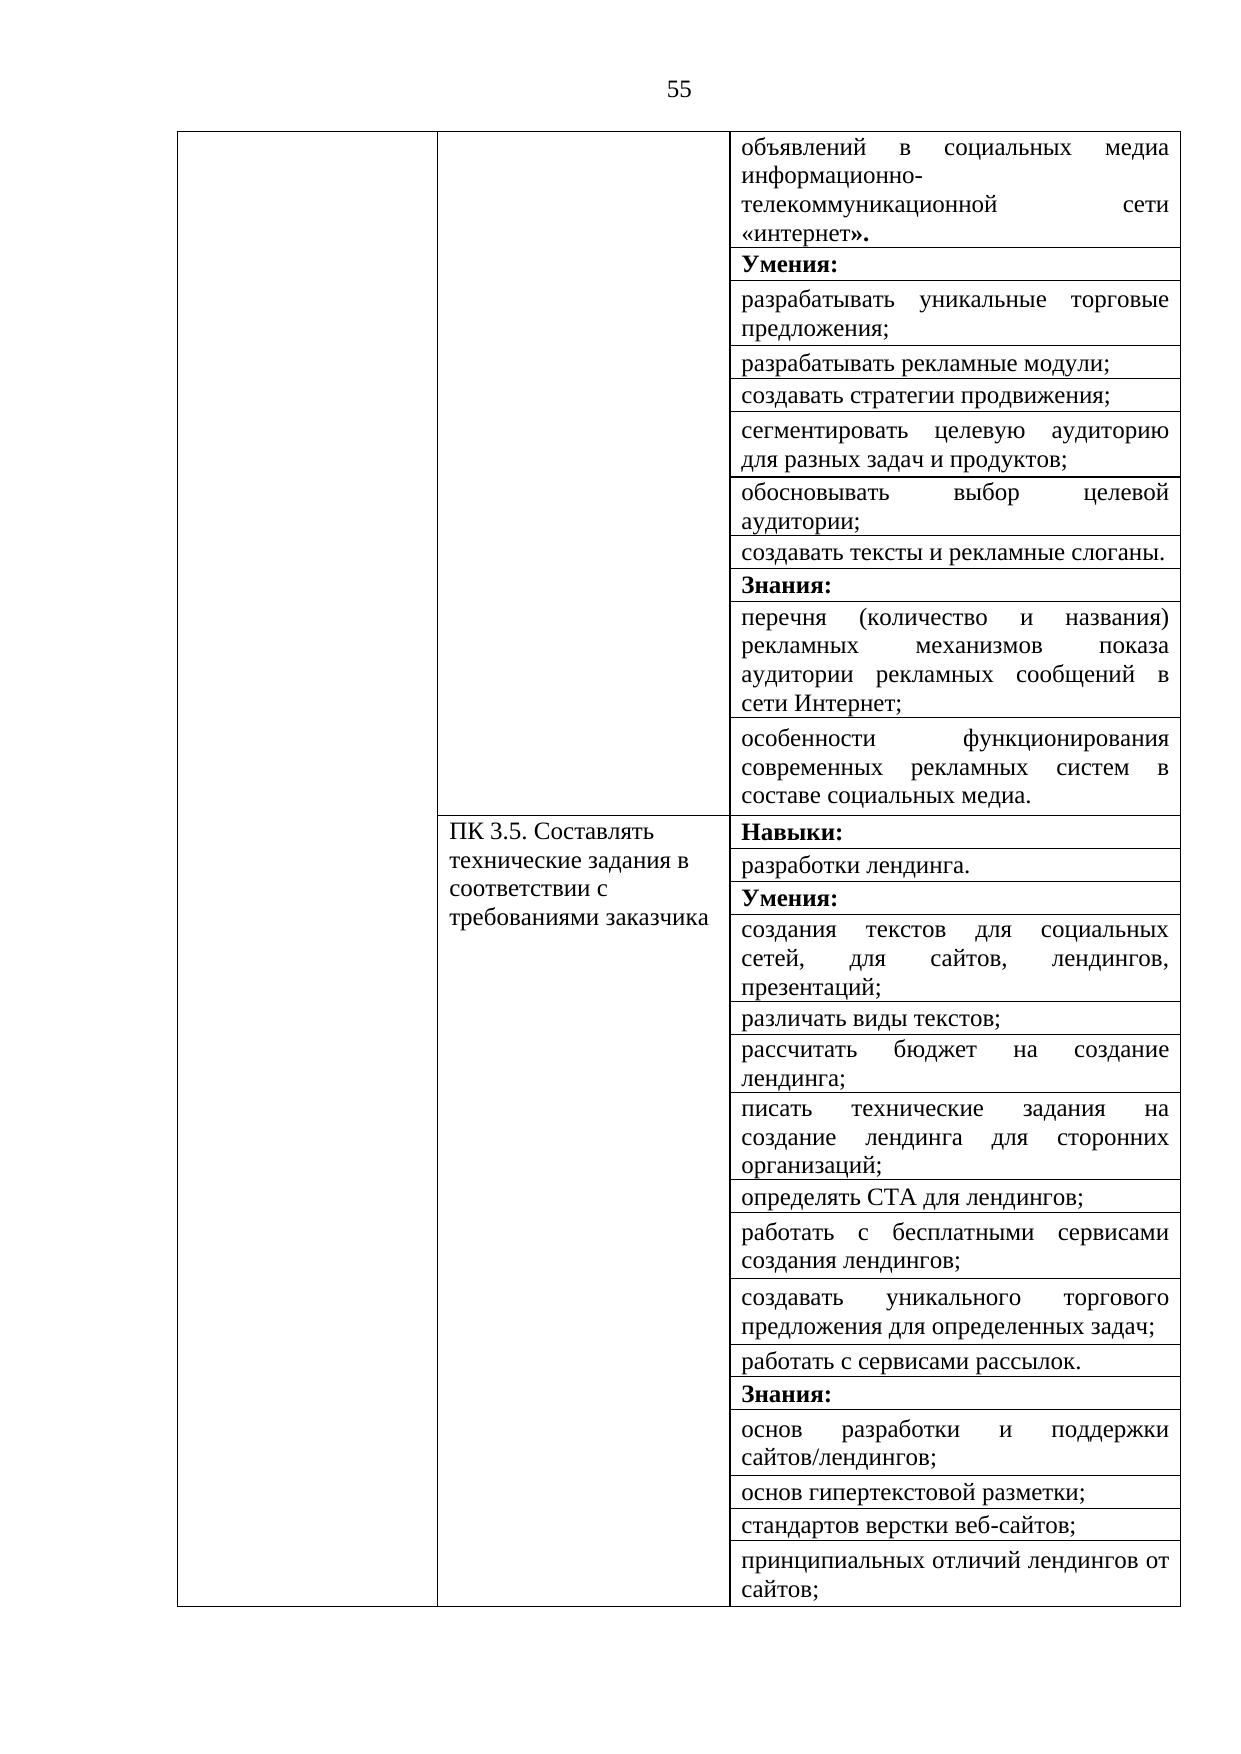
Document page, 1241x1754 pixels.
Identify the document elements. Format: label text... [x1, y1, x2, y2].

table_cell разрабатывать рекламные модули; [731, 346, 1180, 378]
table_cell различать виды текстов; [731, 1002, 1180, 1033]
table_cell Навыки: [731, 816, 1180, 848]
table_cell основ разработки и поддержки сайтов/лендингов; [731, 1410, 1180, 1475]
table_cell основ гипертекстовой разметки; [731, 1476, 1180, 1507]
table_cell обосновывать выбор целевой аудитории; [731, 478, 1180, 535]
table_cell создания текстов для социальных сетей, для сайтов, лендингов, презентаций; [731, 915, 1180, 1001]
table_cell принципиальных отличий лендингов от сайтов; [731, 1541, 1180, 1606]
table_cell работать с сервисами рассылок. [731, 1345, 1180, 1376]
table_cell работать с бесплатными сервисами создания лендингов; [731, 1213, 1180, 1278]
table_cell Знания: [731, 1377, 1180, 1409]
table_cell Умения: [731, 882, 1180, 913]
table_cell Умения: [731, 248, 1180, 279]
table_cell ПК 3.5. Составлять технические задания в соответствии с требованиями заказчика [438, 816, 729, 1606]
table_cell рассчитать бюджет на создание лендинга; [731, 1035, 1180, 1092]
table_cell создавать стратегии продвижения; [731, 379, 1180, 411]
table_cell создавать уникального торгового предложения для определенных задач; [731, 1279, 1180, 1343]
table_cell особенности функционирования современных рекламных систем в составе социальных медиа. [731, 718, 1180, 815]
table_cell определять СТА для лендингов; [731, 1180, 1180, 1212]
table_cell разработки лендинга. [731, 849, 1180, 881]
table_cell создавать тексты и рекламные слоганы. [731, 536, 1180, 568]
table_cell разрабатывать уникальные торговые предложения; [731, 281, 1180, 345]
table_cell перечня (количество и названия) рекламных механизмов показа аудитории рекламных сообщений в сети Интернет; [731, 602, 1180, 717]
table_cell Знания: [731, 569, 1180, 601]
table_cell стандартов верстки веб-сайтов; [731, 1509, 1180, 1540]
table_cell писать технические задания на создание лендинга для сторонних организаций; [731, 1093, 1180, 1179]
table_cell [731, 132, 1180, 247]
table_cell сегментировать целевую аудиторию для разных задач и продуктов; [731, 412, 1180, 476]
